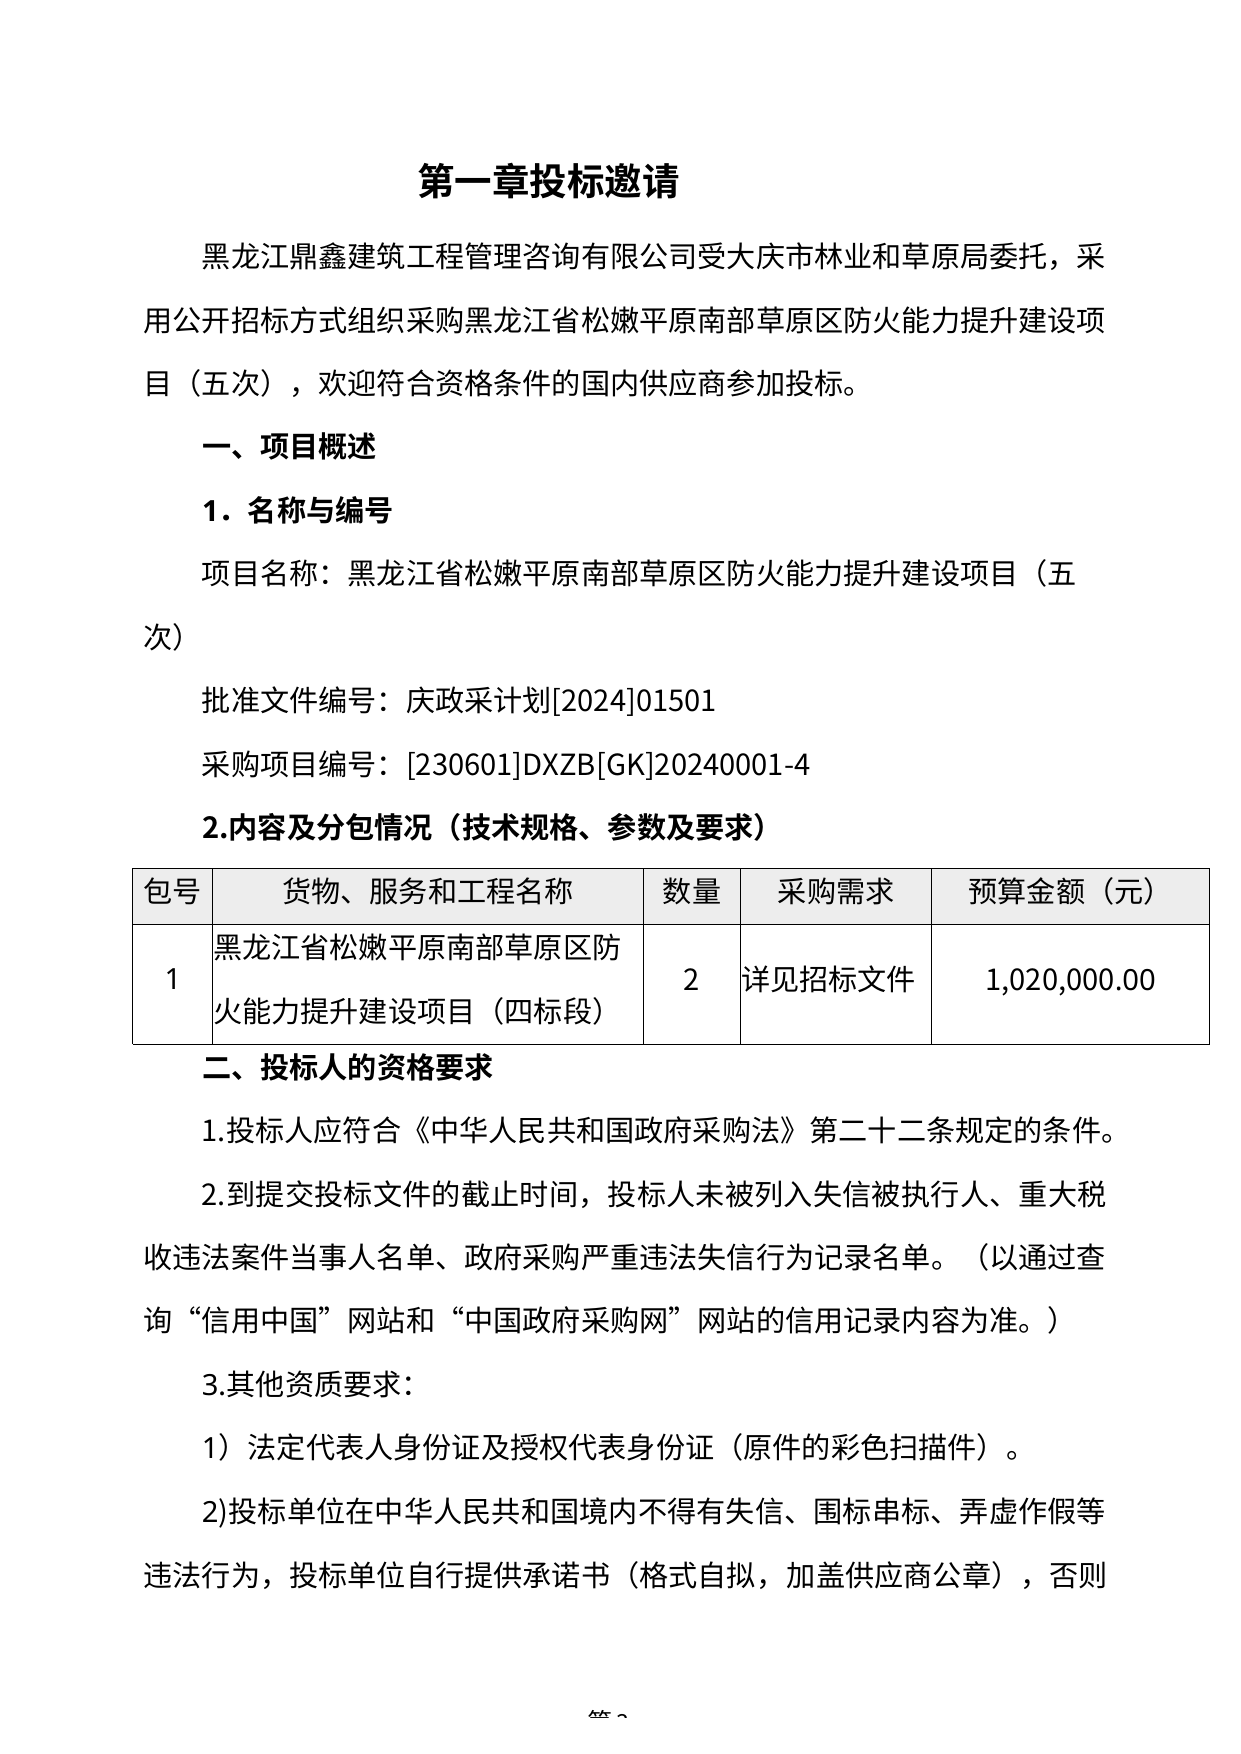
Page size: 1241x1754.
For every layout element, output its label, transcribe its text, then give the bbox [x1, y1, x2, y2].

table_cell 2 [644, 925, 740, 1044]
table_cell 黑龙江省松嫩平原南部草原区防火能力提升建设项目（四标段） [213, 925, 643, 1044]
table_cell 详见招标文件 [741, 925, 931, 1044]
table_header 预算金额（元） [932, 869, 1209, 924]
text 黑龙江鼎鑫建筑工程管理咨询有限公司受大庆市林业和草原局委托，采用公开招标方式组织采购黑龙江省松嫩平原南部草原区防火能力提升建设项目（五次），欢迎符合资格条件的国内供应商参加投标。 [143, 234, 1108, 403]
text 1.投标人应符合《中华人民共和国政府采购法》第二十二条规定的条件。 [143, 1108, 1108, 1150]
text 1．名称与编号 [143, 487, 1108, 530]
text 一、项目概述 [143, 424, 1108, 466]
text 项目名称：黑龙江省松嫩平原南部草原区防火能力提升建设项目（五次） [143, 551, 1108, 657]
text 2.内容及分包情况（技术规格、参数及要求） [143, 805, 1108, 847]
text 第一章投标邀请 [0, 152, 1093, 207]
table_header 货物、服务和工程名称 [213, 869, 643, 924]
text 2.到提交投标文件的截止时间，投标人未被列入失信被执行人、重大税收违法案件当事人名单、政府采购严重违法失信行为记录名单。（以通过查询“信用中国”网站和“中国政府采购网”网站的信用记录内容为准。） [143, 1171, 1108, 1340]
text 二、投标人的资格要求 [143, 1045, 1108, 1087]
table_header 包号 [133, 869, 212, 924]
table_cell 1,020,000.00 [932, 925, 1209, 1044]
text 3.其他资质要求： [143, 1361, 1108, 1404]
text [143, 1488, 1108, 1594]
text 采购项目编号：[230601]DXZB[GK]20240001-4 [143, 741, 1108, 783]
table_cell 1 [133, 925, 212, 1044]
text 批准文件编号：庆政采计划[2024]01501 [143, 678, 1108, 720]
table_header 数量 [644, 869, 740, 924]
table_header 采购需求 [741, 869, 931, 924]
text 1）法定代表人身份证及授权代表身份证（原件的彩色扫描件）。 [143, 1425, 1108, 1467]
